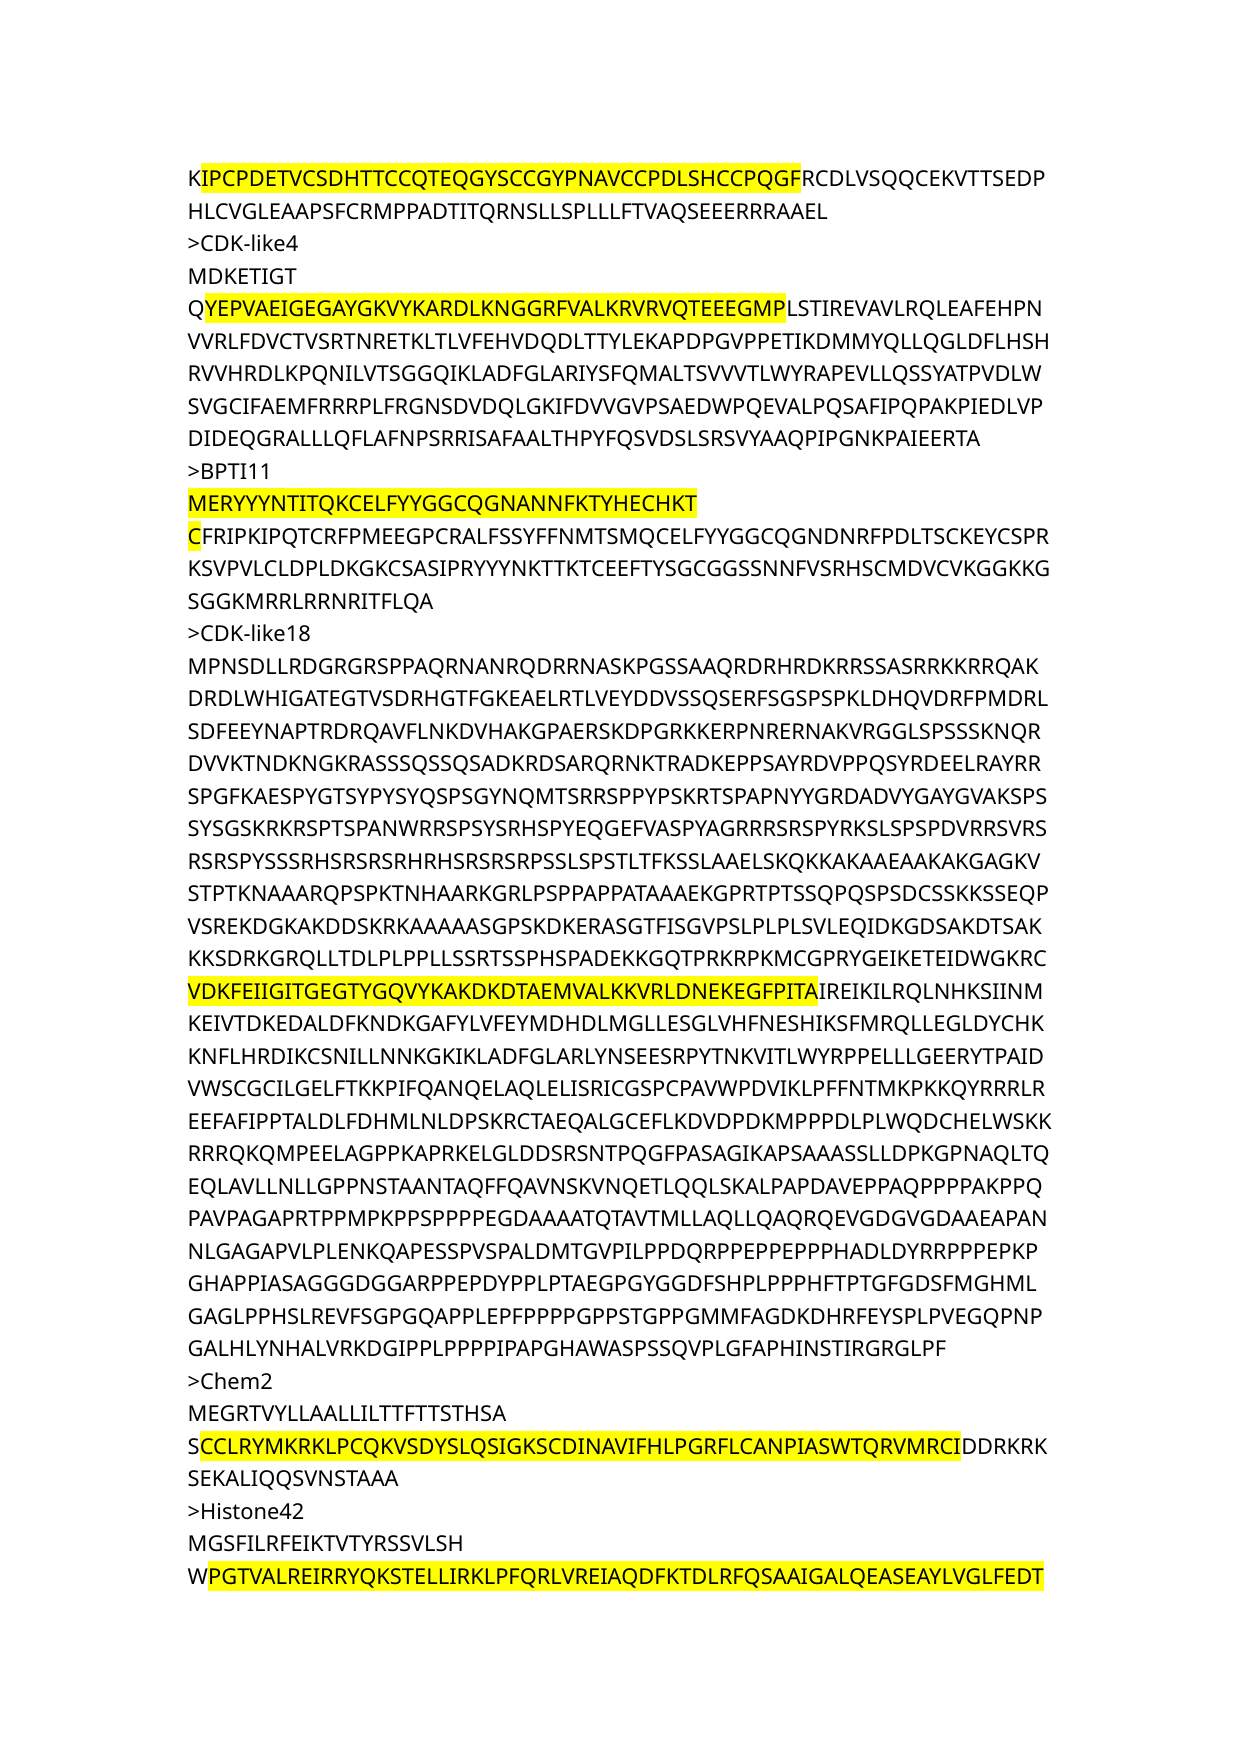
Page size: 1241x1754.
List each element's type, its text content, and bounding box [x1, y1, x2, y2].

text MDKETIGTQYEPVAEIGEGAYGKVYKARDLKNGGRFVALKRVRVQTEEEGMPLSTIREVAVLRQLEAFEHPNVVRLFDVCTVSRTNRETKLTLVFEHVDQDLTTYLEKAPDPGVPPETIKDMMYQLLQGLDFLHSHRVVHRDLKPQNILVTSGGQIKLADFGLARIYSFQMALTSVVVTLWYRAPEVLLQSSYATPVDLWSVGCIFAEMFRRRPLFRGNSDVDQLGKIFDVVGVPSAEDWPQEVALPQSAFIPQPAKPIEDLVPDIDEQGRALLLQFLAFNPSRRISAFAALTHPYFQSVDSLSRSVYAAQPIPGNKPAIEERTA [187, 259, 1053, 454]
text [187, 1527, 1053, 1592]
text MEGRTVYLLAALLILTTFTTSTHSASCCLRYMKRKLPCQKVSDYSLQSIGKSCDINAVIFHLPGRFLCANPIASWTQRVMRCIDDRKRKSEKALIQQSVNSTAAA [187, 1397, 1053, 1494]
text MPNSDLLRDGRGRSPPAQRNANRQDRRNASKPGSSAAQRDRHRDKRRSSASRRKKRRQAKDRDLWHIGATEGTVSDRHGTFGKEAELRTLVEYDDVSSQSERFSGSPSPKLDHQVDRFPMDRLSDFEEYNAPTRDRQAVFLNKDVHAKGPAERSKDPGRKKERPNRERNAKVRGGLSPSSSKNQRDVVKTNDKNGKRASSSQSSQSADKRDSARQRNKTRADKEPPSAYRDVPPQSYRDEELRAYRRSPGFKAESPYGTSYPYSYQSPSGYNQMTSRRSPPYPSKRTSPAPNYYGRDADVYGAYGVAKSPSSYSGSKRKRSPTSPANWRRSPSYSRHSPYEQGEFVASPYAGRRRSRSPYRKSLSPSPDVRRSVRSRSRSPYSSSRHSRSRSRHRHSRSRSRPSSLSPSTLTFKSSLAAELSKQKKAKAAEAAKAKGAGKVSTPTKNAAARQPSPKTNHAARKGRLPSPPAPPATAAAEKGPRTPTSSQPQSPSDCSSKKSSEQPVSREKDGKAKDDSKRKAAAAASGPSKDKERASGTFISGVPSLPLPLSVLEQIDKGDSAKDTSAKKKSDRKGRQLLTDLPLPPLLSSRTSSPHSPADEKKGQTPRKRPKMCGPRYGEIKETEIDWGKRCVDKFEIIGITGEGTYGQVYKAKDKDTAEMVALKKVRLDNEKEGFPITAIREIKILRQLNHKSIINMKEIVTDKEDALDFKNDKGAFYLVFEYMDHDLMGLLESGLVHFNESHIKSFMRQLLEGLDYCHKKNFLHRDIKCSNILLNNKGKIKLADFGLARLYNSEESRPYTNKVITLWYRPPELLLGEERYTPAIDVWSCGCILGELFTKKPIFQANQELAQLELISRICGSPCPAVWPDVIKLPFFNTMKPKKQYRRRLREEFAFIPPTALDLFDHMLNLDPSKRCTAEQALGCEFLKDVDPDKMPPPDLPLWQDCHELWSKKRRRQKQMPEELAGPPKAPRKELGLDDSRSNTPQGFPASAGIKAPSAAASSLLDPKGPNAQLTQEQLAVLLNLLGPPNSTAANTAQFFQAVNSKVNQETLQQLSKALPAPDAVEPPAQPPPPAKPPQPAVPAGAPRTPPMPKPPSPPPPEGDAAAATQTAVTMLLAQLLQAQRQEVGDGVGDAAEAPANNLGAGAPVLPLENKQAPESSPVSPALDMTGVPILPPDQRPPEPPEPPPHADLDYRRPPPEPKPGHAPPIASAGGGDGGARPPEPDYPPLPTAEGPGYGGDFSHPLPPPHFTPTGFGDSFMGHMLGAGLPPHSLREVFSGPGQAPPLEPFPPPPGPPSTGPPGMMFAGDKDHRFEYSPLPVEGQPNPGALHLYNHALVRKDGIPPLPPPPIPAPGHAWASPSSQVPLGFAPHINSTIRGRGLPF [187, 649, 1053, 1364]
text >Histone42 [187, 1494, 1053, 1527]
text >BPTI11 [187, 454, 1053, 487]
text >CDK-like18 [187, 617, 1053, 649]
text >Chem2 [187, 1364, 1053, 1397]
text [187, 162, 1053, 227]
text MERYYYNTITQKCELFYYGGCQGNANNFKTYHECHKTCFRIPKIPQTCRFPMEEGPCRALFSSYFFNMTSMQCELFYYGGCQGNDNRFPDLTSCKEYCSPRKSVPVLCLDPLDKGKCSASIPRYYYNKTTKTCEEFTYSGCGGSSNNFVSRHSCMDVCVKGGKKGSGGKMRRLRRNRITFLQA [187, 487, 1053, 617]
text >CDK-like4 [187, 227, 1053, 259]
